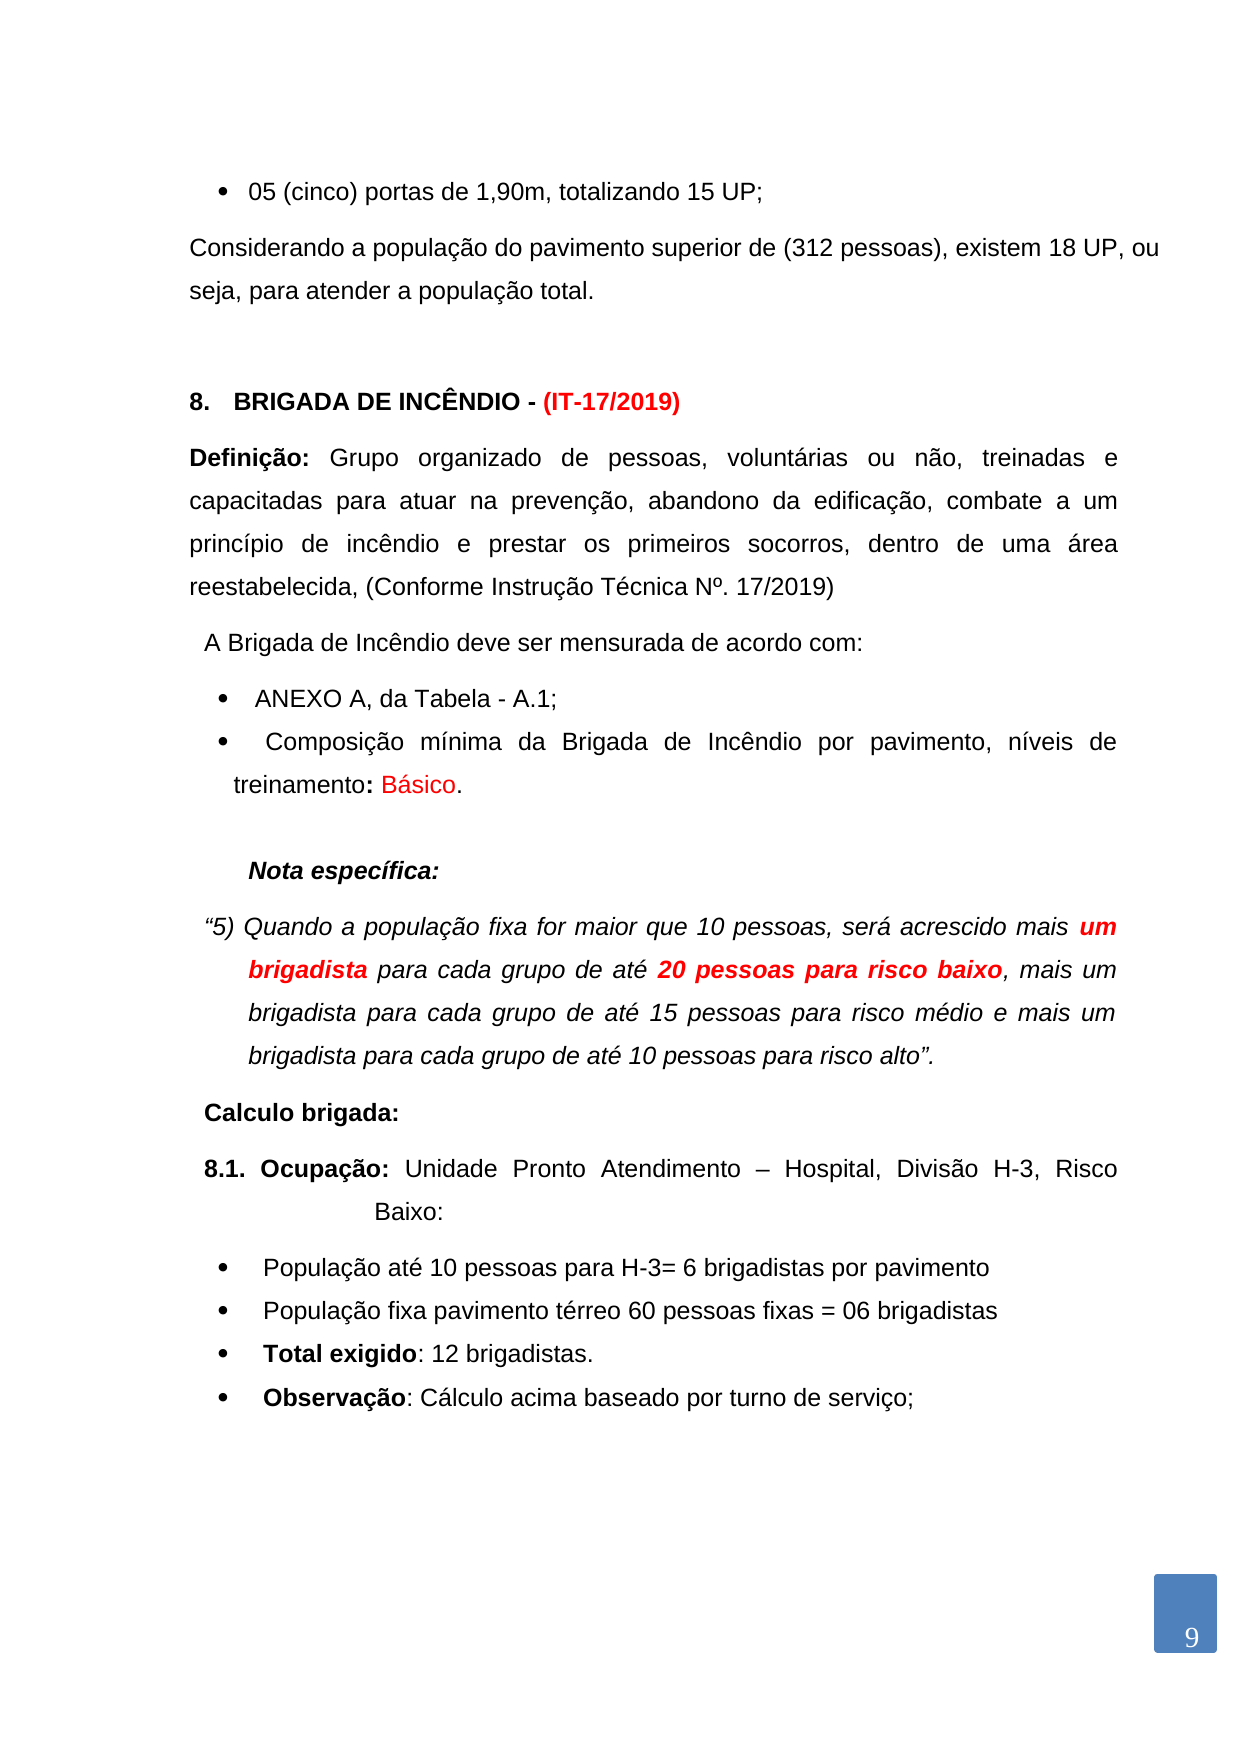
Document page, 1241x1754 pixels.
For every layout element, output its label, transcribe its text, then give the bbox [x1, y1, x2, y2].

list População fixa pavimento térreo 60 pessoas fixas = 06 brigadistas [218, 1296, 1119, 1325]
text A Brigada de Incêndio deve ser mensurada de acordo com: [204, 628, 1034, 657]
list Total exigido: 12 brigadistas. [218, 1339, 1119, 1368]
subtitle BRIGADA DE INCÊNDIO - (IT-17/2019) [189, 387, 1122, 416]
text Considerando a população do pavimento superior de (312 pessoas), existem 18 UP, ou seja, para atender a população total. [189, 233, 1163, 305]
list ANEXO A, da Tabela - A.1; [218, 683, 1034, 712]
text Definição: Grupo organizado de pessoas, voluntárias ou não, treinadas e capacitadas para atuar na prevenção, abandono da edificação, combate a um princípio de incêndio e prestar os primeiros socorros, dentro de uma área reestabelecida, (Conforme Instrução Técnica Nº. 17/2019) [189, 443, 1119, 601]
text 8.1. Ocupação: Unidade Pronto Atendimento – Hospital, Divisão H-3, Risco Baixo: [204, 1154, 1119, 1226]
text “5) Quando a população fixa for maior que 10 pessoas, será acrescido mais um brigadista para cada grupo de até 20 pessoas para risco baixo, mais um brigadista para cada grupo de até 15 pessoas para risco médio e mais um brigadista para cada grupo de até 10 pessoas para risco alto”. [204, 912, 1119, 1070]
list Composição mínima da Brigada de Incêndio por pavimento, níveis de treinamento: Básico. [218, 727, 1119, 799]
text Nota específica: [248, 856, 1034, 885]
text Calculo brigada: [204, 1098, 1034, 1126]
list População até 10 pessoas para H-3= 6 brigadistas por pavimento [218, 1253, 1119, 1282]
list Observação: Cálculo acima baseado por turno de serviço; [218, 1383, 1119, 1412]
list 05 (cinco) portas de 1,90m, totalizando 15 UP; [218, 177, 1034, 206]
